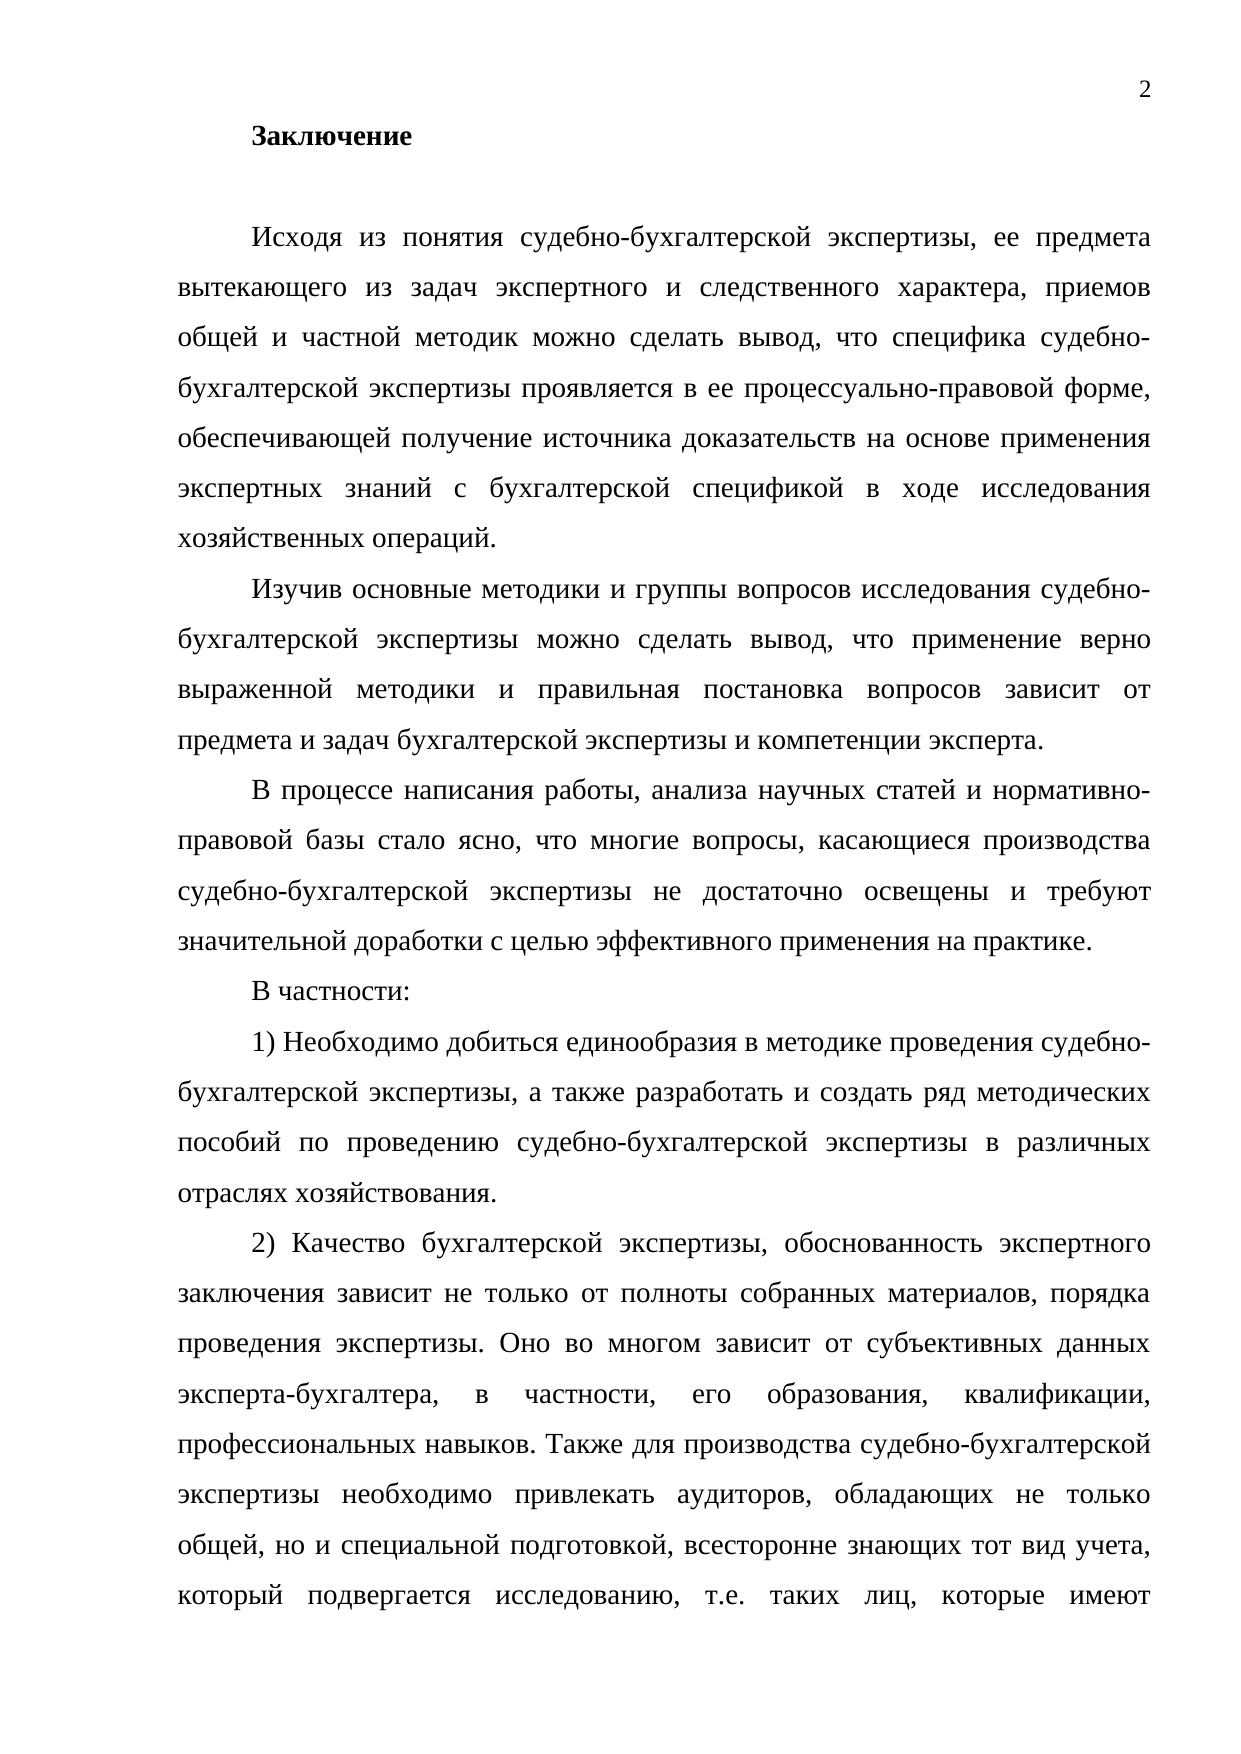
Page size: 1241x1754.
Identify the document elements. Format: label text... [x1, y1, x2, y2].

subtitle Заключение [177, 118, 1152, 152]
text Изучив основные методики и группы вопросов исследования судебно-бухгалтерской экспертизы можно сделать вывод, что применение верно выраженной методики и правильная постановка вопросов зависит от предмета и задач бухгалтерской экспертизы и компетенции эксперта. [177, 571, 1152, 755]
text В процессе написания работы, анализа научных статей и нормативно-правовой базы стало ясно, что многие вопросы, касающиеся производства судебно-бухгалтерской экспертизы не достаточно освещены и требуют значительной доработки с целью эффективного применения на практике. [177, 772, 1152, 957]
text 1) Необходимо добиться единообразия в методике проведения судебно-бухгалтерской экспертизы, а также разработать и создать ряд методических пособий по проведению судебно-бухгалтерской экспертизы в различных отраслях хозяйствования. [177, 1024, 1152, 1208]
text Исходя из понятия судебно-бухгалтерской экспертизы, ее предмета вытекающего из задач экспертного и следственного характера, приемов общей и частной методик можно сделать вывод, что специфика судебно-бухгалтерской экспертизы проявляется в ее процессуально-правовой форме, обеспечивающей получение источника доказательств на основе применения экспертных знаний с бухгалтерской спецификой в ходе исследования хозяйственных операций. [177, 219, 1152, 554]
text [177, 1225, 1152, 1611]
text В частности: [177, 973, 1152, 1007]
